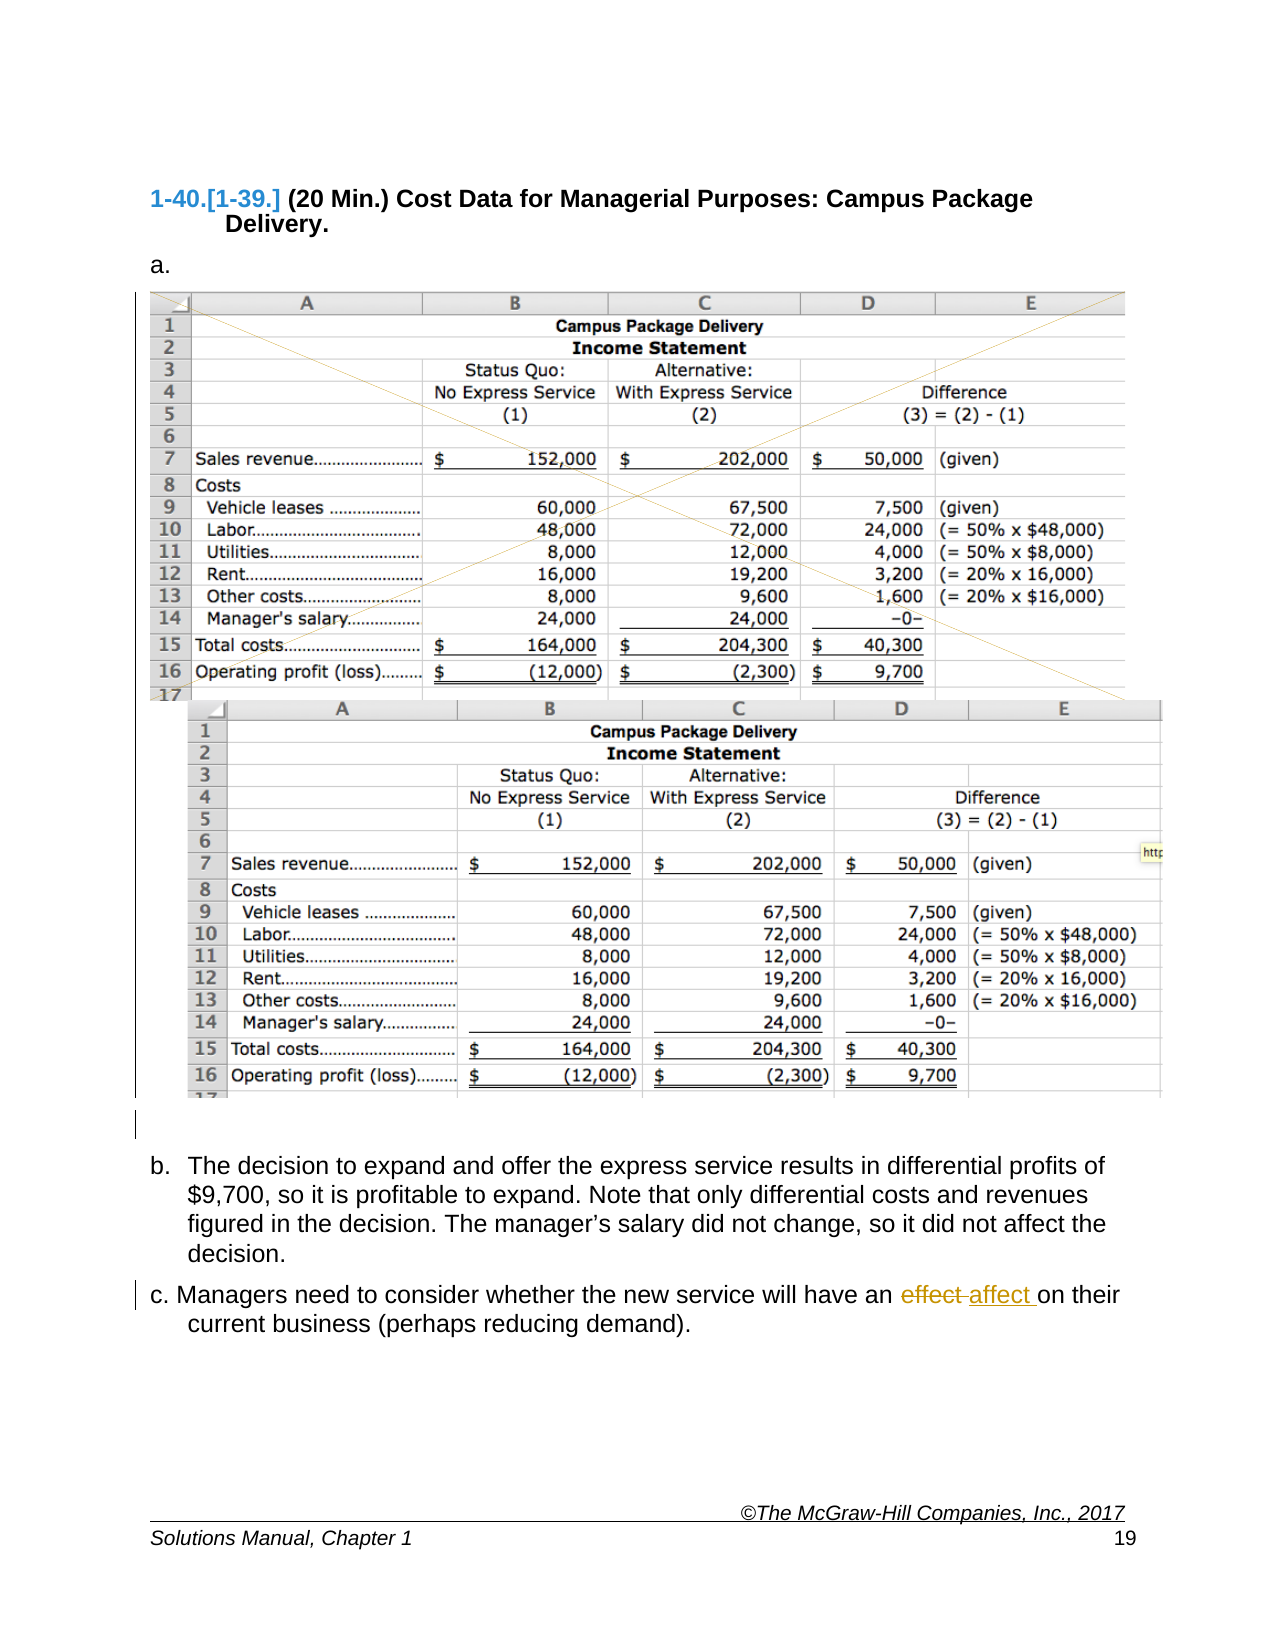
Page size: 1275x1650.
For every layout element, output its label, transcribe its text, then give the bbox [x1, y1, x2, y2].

picture [150, 293, 635, 699]
text c. Managers need to consider whether the new service will have an on their current business (perhaps reducing demand). [150, 1280, 1125, 1339]
picture [152, 291, 1123, 495]
picture [151, 497, 1163, 1098]
text (20 Min.) Cost Data for Managerial Purposes: Campus Package Delivery. [150, 187, 1125, 237]
text a. [150, 250, 1125, 279]
picture [640, 293, 1125, 699]
text b. The decision to expand and offer the express service results in differential profits of $9,700, so it is profitable to expand. Note that only differential costs and revenues figured in the decision. The manager’s salary did not change, so it did not affect the decision. [150, 1151, 1125, 1268]
